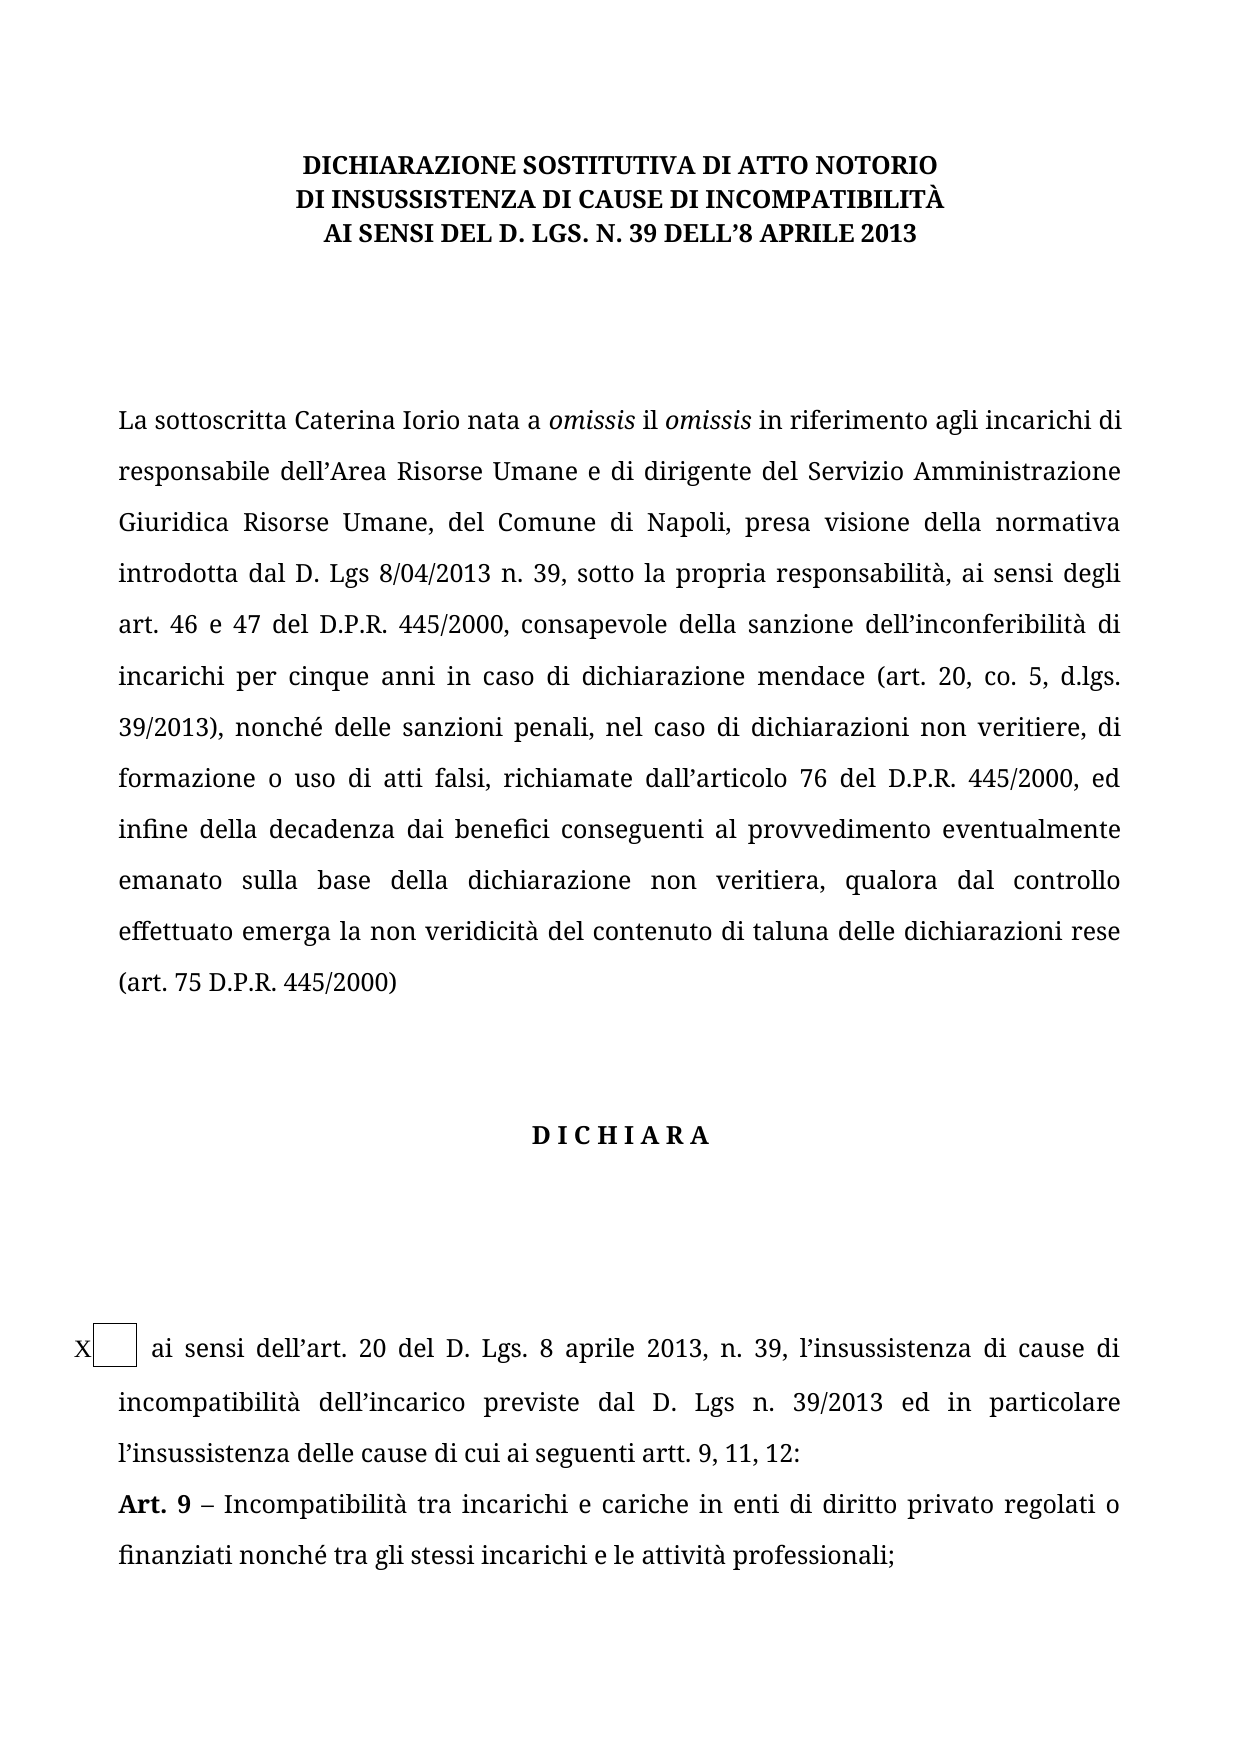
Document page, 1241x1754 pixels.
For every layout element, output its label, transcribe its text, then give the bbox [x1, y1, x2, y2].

text Art. 9 – Incompatibilità tra incarichi e cariche in enti di diritto privato regolati o finanziati nonché tra gli stessi incarichi e le attività professionali; [118, 1486, 1122, 1571]
text D I C H I A R A [118, 1118, 1122, 1152]
text DI INSUSSISTENZA DI CAUSE DI INCOMPATIBILITÀ [118, 182, 1122, 216]
text La sottoscritta Caterina Iorio nata a omissis il omissis in riferimento agli incarichi di responsabile dell’Area Risorse Umane e di dirigente del Servizio Amministrazione Giuridica Risorse Umane, del Comune di Napoli, presa visione della normativa introdotta dal D. Lgs 8/04/2013 n. 39, sotto la propria responsabilità, ai sensi degli art. 46 e 47 del D.P.R. 445/2000, consapevole della sanzione dell’inconferibilità di incarichi per cinque anni in caso di dichiarazione mendace (art. 20, co. 5, d.lgs. 39/2013), nonché delle sanzioni penali, nel caso di dichiarazioni non veritiere, di formazione o uso di atti falsi, richiamate dall’articolo 76 del D.P.R. 445/2000, ed infine della decadenza dai benefici conseguenti al provvedimento eventualmente emanato sulla base della dichiarazione non veritiera, qualora dal controllo effettuato emerga la non veridicità del contenuto di taluna delle dichiarazioni rese (art. 75 D.P.R. 445/2000) [118, 403, 1122, 998]
text X ai sensi dell’art. 20 del D. Lgs. 8 aprile 2013, n. 39, l’insussistenza di cause di incompatibilità dell’incarico previste dal D. Lgs n. 39/2013 ed in particolare l’insussistenza delle cause di cui ai seguenti artt. 9, 11, 12: [74, 1322, 1122, 1469]
text DICHIARAZIONE SOSTITUTIVA DI ATTO NOTORIO [118, 148, 1122, 182]
text AI SENSI DEL D. LGS. N. 39 DELL’8 APRILE 2013 [118, 216, 1122, 250]
